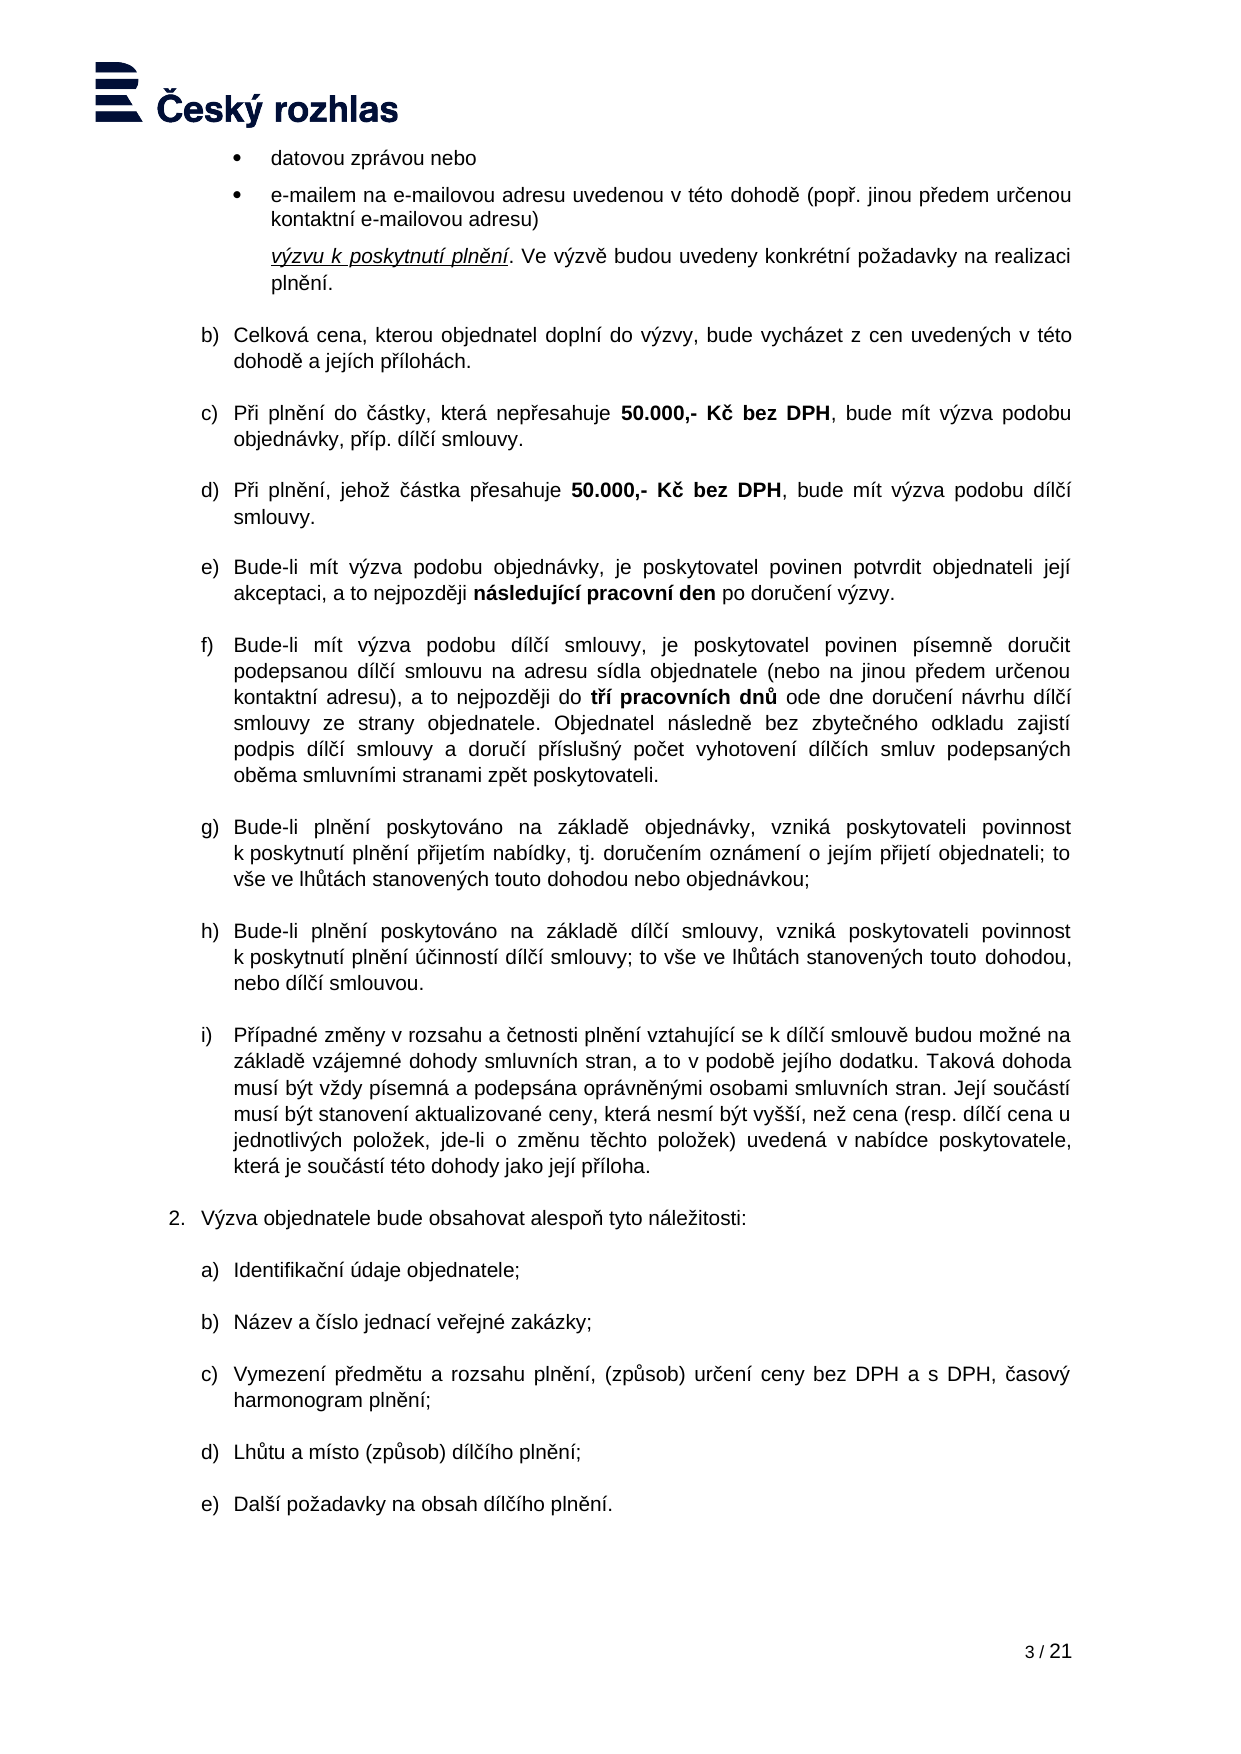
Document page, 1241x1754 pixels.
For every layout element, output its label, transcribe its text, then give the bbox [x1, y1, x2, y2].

list Při plnění do částky, která nepřesahuje 50.000,- Kč bez DPH, bude mít výzva podobu objednávky, příp. dílčí smlouvy. [201, 399, 1072, 451]
list Celková cena, kterou objednatel doplní do výzvy, bude vycházet z cen uvedených v této dohodě a jejích přílohách. [201, 321, 1072, 373]
list datovou zprávou nebo [233, 146, 1072, 170]
list e-mailem na e-mailovou adresu uvedenou v této dohodě (popř. jinou předem určenou kontaktní e-mailovou adresu) [233, 183, 1072, 231]
list Při plnění, jehož částka přesahuje 50.000,- Kč bez DPH, bude mít výzva podobu dílčí smlouvy. [201, 477, 1072, 529]
list Vymezení předmětu a rozsahu plnění, (způsob) určení ceny bez DPH a s DPH, časový harmonogram plnění; [201, 1361, 1072, 1413]
list Identifikační údaje objednatele; [201, 1256, 1072, 1282]
list Případné změny v rozsahu a četnosti plnění vztahující se k dílčí smlouvě budou možné na základě vzájemné dohody smluvních stran, a to v podobě jejího dodatku. Taková dohoda musí být vždy písemná a podepsána oprávněnými osobami smluvních stran. Její součástí musí být stanovení aktualizované ceny, která nesmí být vyšší, než cena (resp. dílčí cena u jednotlivých položek, jde-li o změnu těchto položek) uvedená v nabídce poskytovatele, která je součástí této dohody jako její příloha. [201, 1022, 1072, 1178]
list Další požadavky na obsah dílčího plnění. [201, 1491, 1072, 1517]
list Název a číslo jednací veřejné zakázky; [201, 1308, 1072, 1334]
list Bude-li plnění poskytováno na základě dílčí smlouvy, vzniká poskytovateli povinnost k poskytnutí plnění účinností dílčí smlouvy; to vše ve lhůtách stanovených touto dohodou, nebo dílčí smlouvou. [201, 918, 1072, 996]
list Výzva objednatele bude obsahovat alespoň tyto náležitosti: [168, 1204, 1072, 1230]
list Bude-li mít výzva podobu dílčí smlouvy, je poskytovatel povinen písemně doručit podepsanou dílčí smlouvu na adresu sídla objednatele (nebo na jinou předem určenou kontaktní adresu), a to nejpozději do tří pracovních dnů ode dne doručení návrhu dílčí smlouvy ze strany objednatele. Objednatel následně bez zbytečného odkladu zajistí podpis dílčí smlouvy a doručí příslušný počet vyhotovení dílčích smluv podepsaných oběma smluvními stranami zpět poskytovateli. [201, 631, 1072, 788]
list výzvu k poskytnutí plnění. Ve výzvě budou uvedeny konkrétní požadavky na realizaci plnění. [271, 243, 1072, 295]
list Bude-li mít výzva podobu objednávky, je poskytovatel povinen potvrdit objednateli její akceptaci, a to nejpozději následující pracovní den po doručení výzvy. [201, 553, 1072, 605]
list Lhůtu a místo (způsob) dílčího plnění; [201, 1439, 1072, 1465]
picture [95, 62, 398, 128]
list Bude-li plnění poskytováno na základě objednávky, vzniká poskytovateli povinnost k poskytnutí plnění přijetím nabídky, tj. doručením oznámení o jejím přijetí objednateli; to vše ve lhůtách stanovených touto dohodou nebo objednávkou; [201, 814, 1072, 892]
